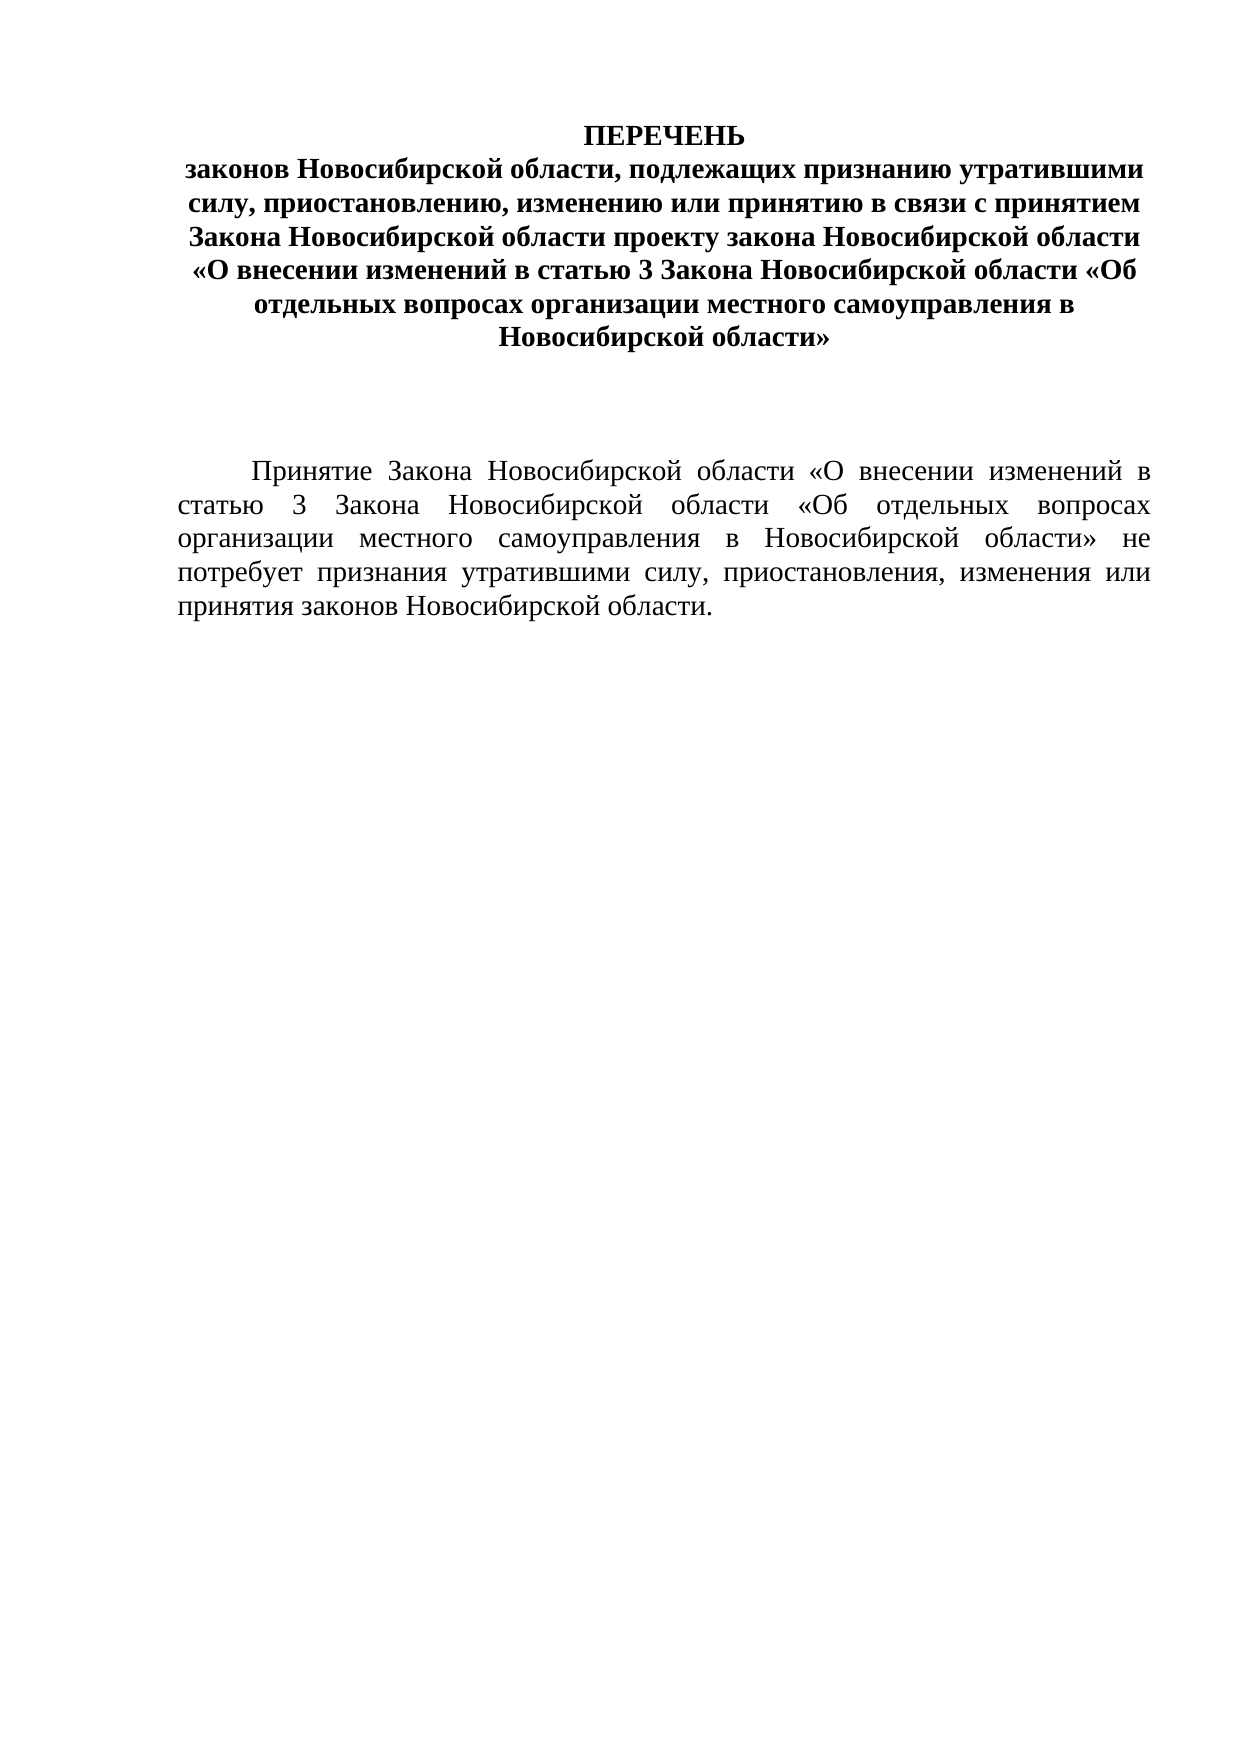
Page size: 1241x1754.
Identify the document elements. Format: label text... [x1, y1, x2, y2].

text Принятие Закона Новосибирской области «О внесении изменений в статью 3 Закона Новосибирской области «Об отдельных вопросах организации местного самоуправления в Новосибирской области» не потребует признания утратившими силу, приостановления, изменения или принятия законов Новосибирской области. [177, 453, 1152, 621]
text ПЕРЕЧЕНЬ [177, 118, 1152, 152]
text законов Новосибирской области, подлежащих признанию утратившими силу, приостановлению, изменению или принятию в связи с принятием Закона Новосибирской области проекту закона Новосибирской области «О внесении изменений в статью 3 Закона Новосибирской области «Об отдельных вопросах организации местного самоуправления в Новосибирской области» [177, 152, 1152, 353]
